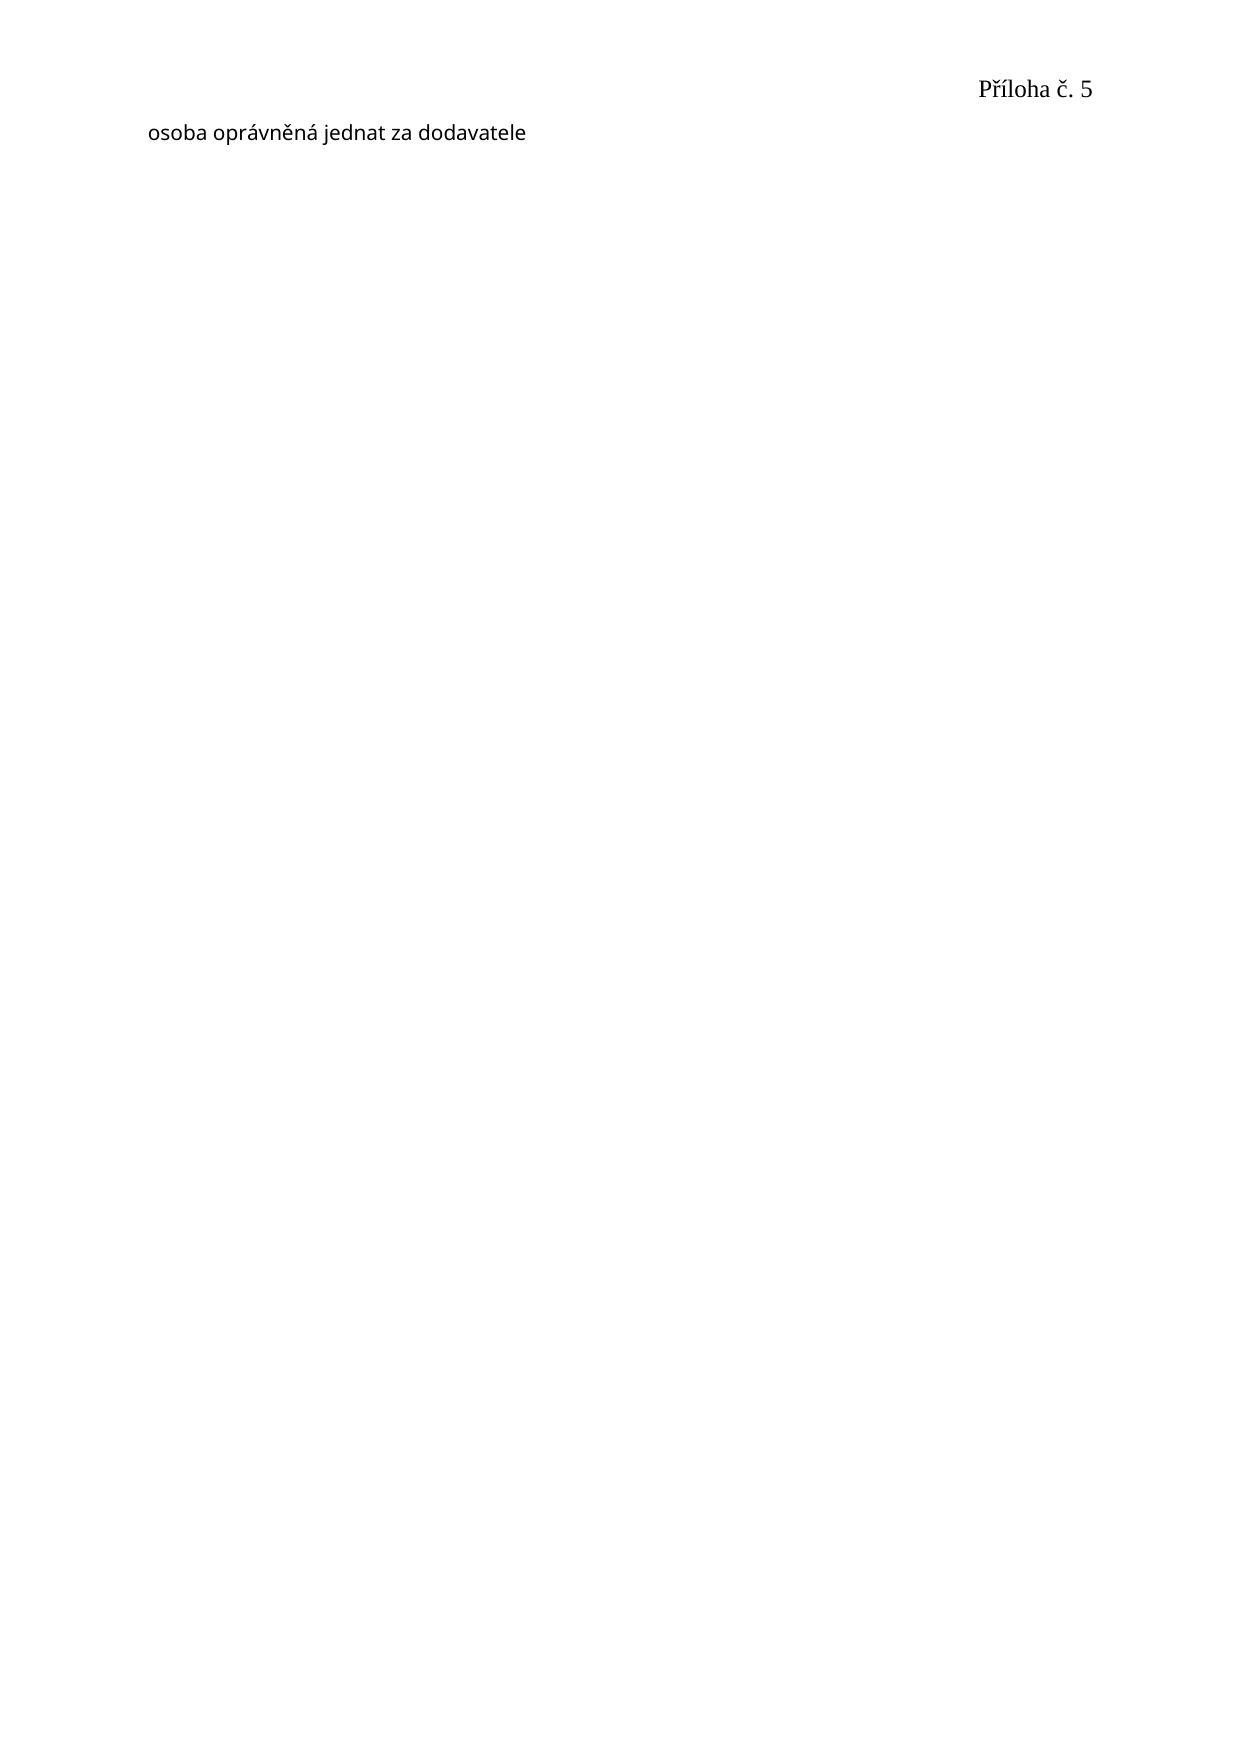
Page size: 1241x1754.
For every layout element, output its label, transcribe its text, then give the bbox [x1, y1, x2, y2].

text osoba oprávněná jednat za dodavatele [148, 118, 1092, 147]
